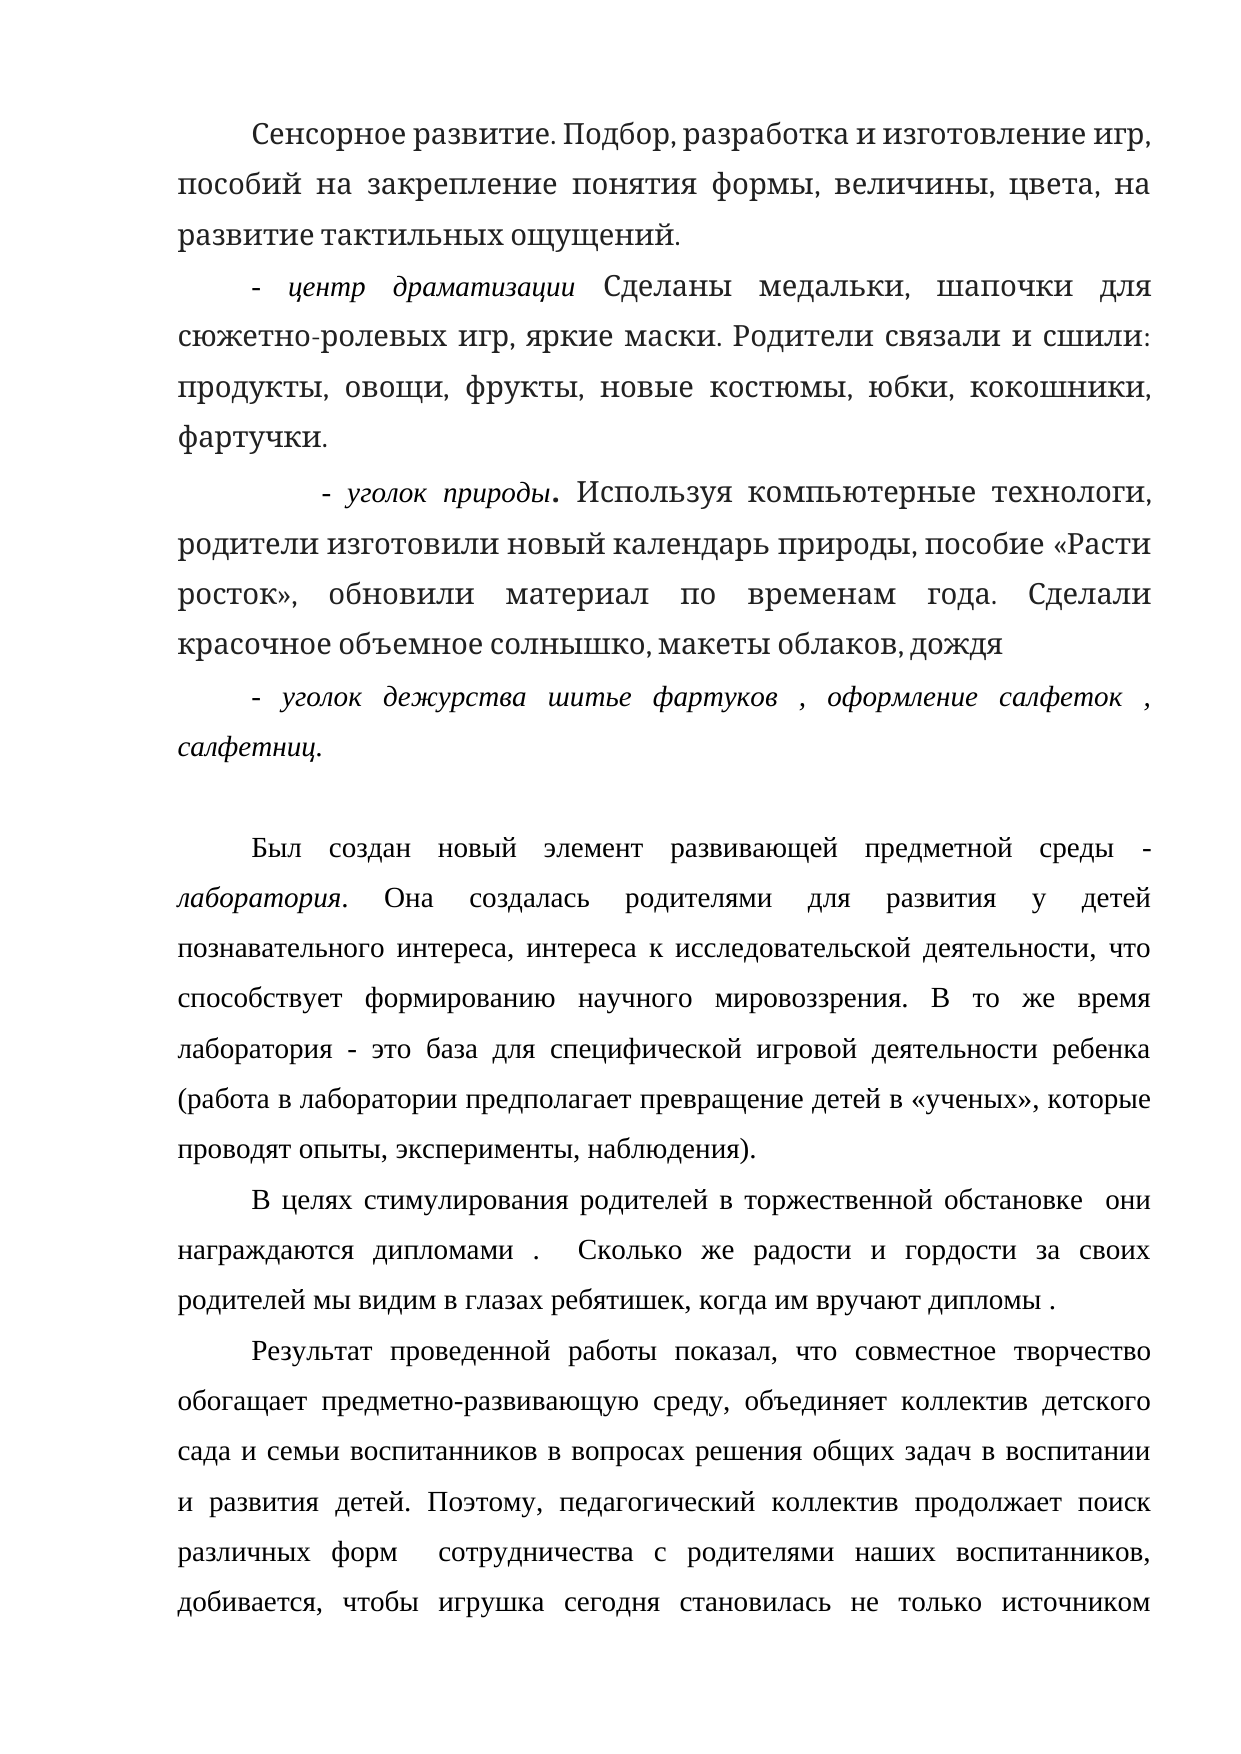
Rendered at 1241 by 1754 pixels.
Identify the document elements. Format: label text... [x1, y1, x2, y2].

text - уголок дежурства шитье фартуков , оформление салфеток , салфетниц. [177, 679, 1152, 763]
text - центр драматизации Сделаны медальки, шапочки для сюжетно-ролевых игр, яркие маски. Родители связали и сшили: продукты, овощи, фрукты, новые костюмы, юбки, кокошники, фартучки. [177, 269, 1152, 454]
text Был создан новый элемент развивающей предметной среды - лаборатория. Она создалась родителями для развития у детей познавательного интереса, интереса к исследовательской деятельности, что способствует формированию научного мировоззрения. В то же время лаборатория - это база для специфической игровой деятельности ребенка (работа в лаборатории предполагает превращение детей в «ученых», которые проводят опыты, эксперименты, наблюдения). [177, 830, 1152, 1165]
text В целях стимулирования родителей в торжественной обстановке они награждаются дипломами . Сколько же радости и гордости за своих родителей мы видим в глазах ребятишек, когда им вручают дипломы . [177, 1182, 1152, 1316]
text Сенсорное развитие. Подбор, разработка и изготовление игр, пособий на закрепление понятия формы, величины, цвета, на развитие тактильных ощущений. [177, 118, 1152, 252]
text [177, 1333, 1152, 1618]
text - уголок природы. Используя компьютерные технологи, родители изготовили новый календарь природы, пособие «Расти росток», обновили материал по временам года. Сделали красочное объемное солнышко, макеты облаков, дождя [177, 471, 1152, 662]
